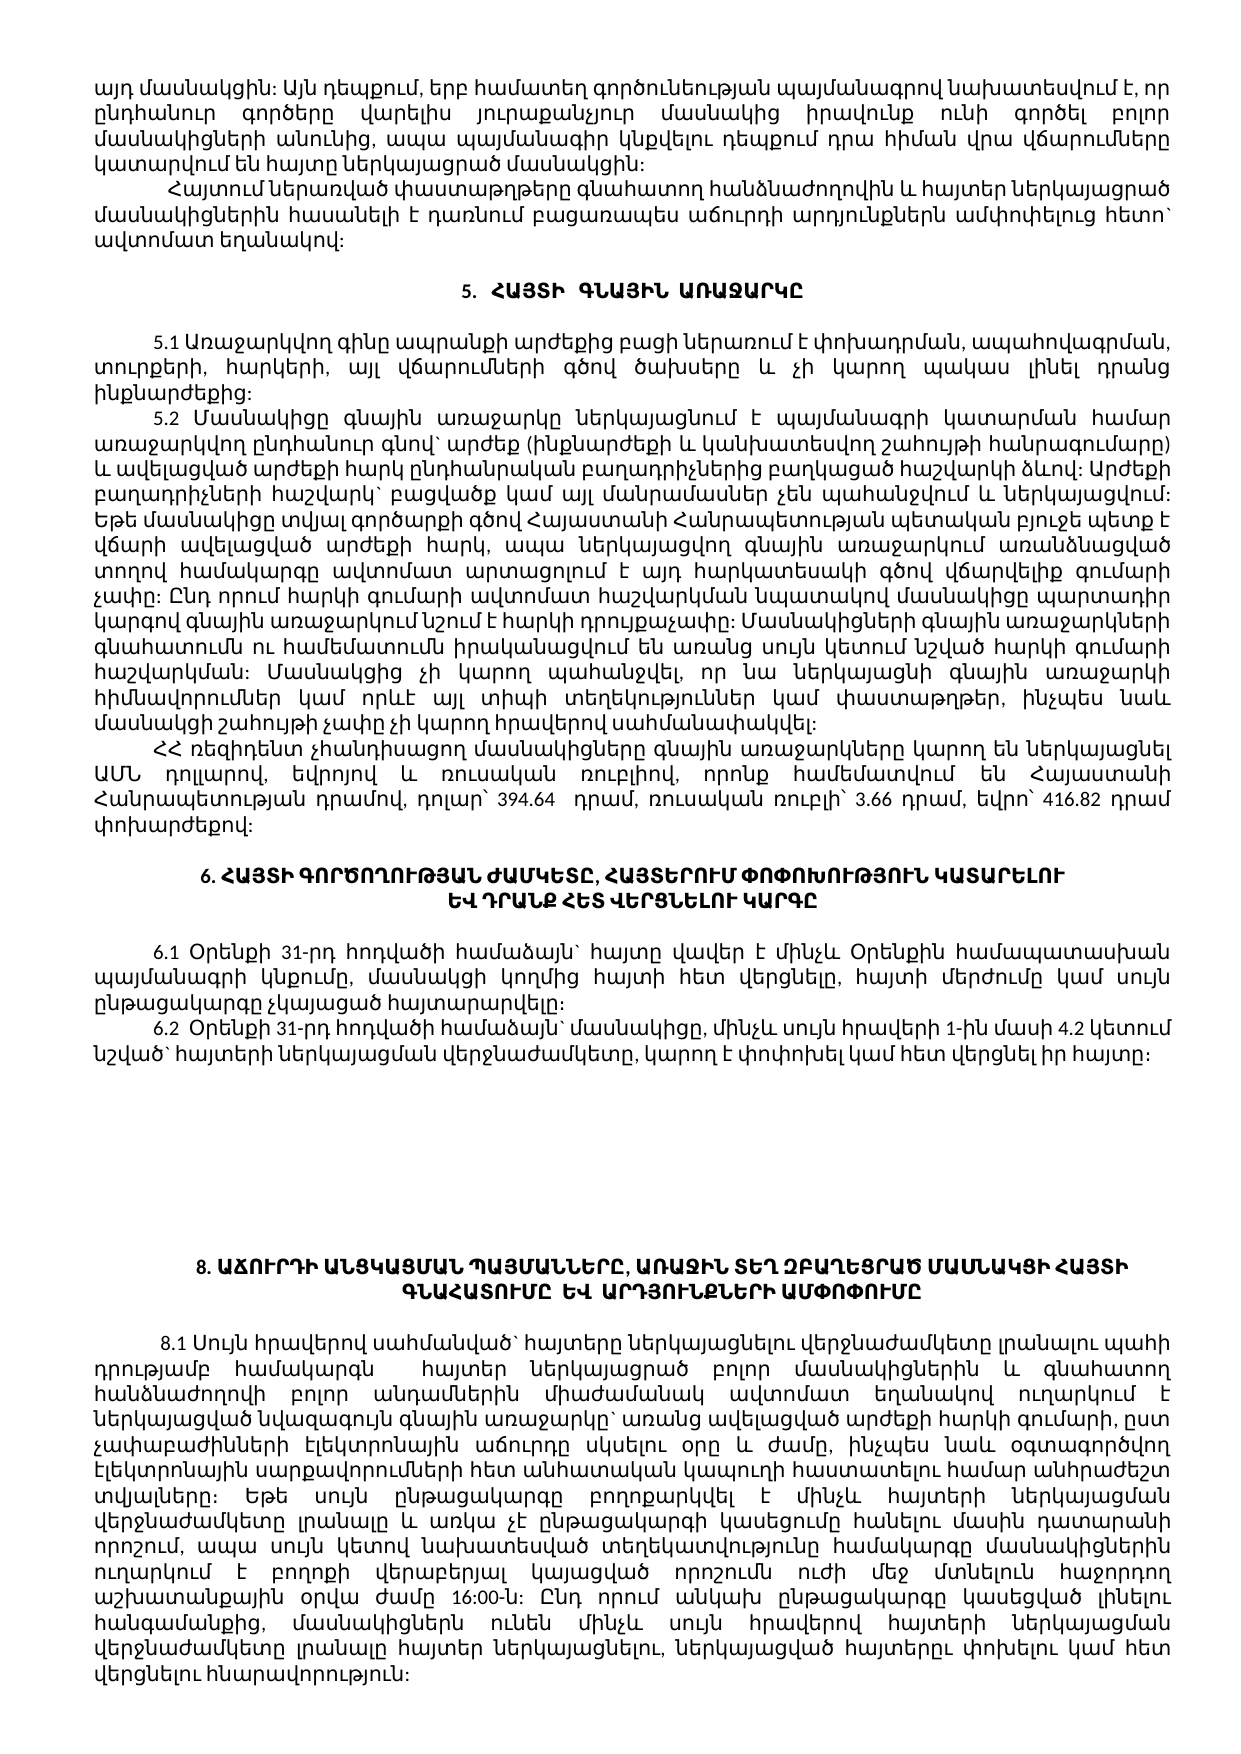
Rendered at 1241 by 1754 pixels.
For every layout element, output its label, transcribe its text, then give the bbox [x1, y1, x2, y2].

text 5.1 Առաջարկվող գինը ապրանքի արժեքից բացի ներառում է փոխադրման, ապահովագրման, տուրքերի, հարկերի, այլ վճարումների գծով ծախսերը և չի կարող պակաս լինել դրանց ինքնարժեքից: [94, 329, 1171, 405]
text 5.2 Մասնակիցը գնային առաջարկը ներկայացնում է պայմանագրի կատարման համար առաջարկվող ընդհանուր գնով` արժեք (ինքնարժեքի և կանխատեսվող շահույթի հանրագումարը) և ավելացված արժեքի հարկ ընդհանրական բաղադրիչներից բաղկացած հաշվարկի ձևով: Արժեքի բաղադրիչների հաշվարկ` բացվածք կամ այլ մանրամասներ չեն պահանջվում և ներկայացվում: Եթե մասնակիցը տվյալ գործարքի գծով Հայաստանի Հանրապետության պետական բյուջե պետք է վճարի ավելացված արժեքի հարկ, ապա ներկայացվող գնային առաջարկում առանձնացված տողով համակարգը ավտոմատ արտացոլում է այդ հարկատեսակի գծով վճարվելիք գումարի չափը: Ընդ որում հարկի գումարի ավտոմատ հաշվարկման նպատակով մասնակիցը պարտադիր կարգով գնային առաջարկում նշում է հարկի դրույքաչափը: Մասնակիցների գնային առաջարկների գնահատումն ու համեմատումն իրականացվում են առանց սույն կետում նշված հարկի գումարի հաշվարկման: Մասնակցից չի կարող պահանջվել, որ նա ներկայացնի գնային առաջարկի հիմնավորումներ կամ որևէ այլ տիպի տեղեկություններ կամ փաստաթղթեր, ինչպես նաև մասնակցի շահույթի չափը չի կարող հրավերով սահմանափակվել: [94, 405, 1171, 736]
text ԵՎ ԴՐԱՆՔ ՀԵՏ ՎԵՐՑՆԵԼՈՒ ԿԱՐԳԸ [94, 888, 1171, 914]
text ԳՆԱՀԱՏՈՒՄԸ ԵՎ ԱՐԴՅՈՒՆՔՆԵՐԻ ԱՄՓՈՓՈՒՄԸ [94, 1279, 1171, 1305]
text 6.1 Օրենքի 31-րդ հոդվածի համաձայն` հայտը վավեր է մինչև Օրենքին համապատասխան պայմանագրի կնքումը, մասնակցի կողմից հայտի հետ վերցնելը, հայտի մերժումը կամ սույն ընթացակարգը չկայացած հայտարարվելը։ [94, 939, 1171, 1015]
text 8.1 Սույն հրավերով սահմանված` հայտերը ներկայացնելու վերջնաժամկետը լրանալու պահի դրությամբ համակարգն հայտեր ներկայացրած բոլոր մասնակիցներին և գնահատող հանձնաժողովի բոլոր անդամներին միաժամանակ ավտոմատ եղանակով ուղարկում է ներկայացված նվազագույն գնային առաջարկը` առանց ավելացված արժեքի հարկի գումարի, ըստ չափաբաժինների էլեկտրոնային աճուրդը սկսելու օրը և ժամը, ինչպես նաև օգտագործվող էլեկտրոնային սարքավորումների հետ անհատական կապուղի հաստատելու համար անհրաժեշտ տվյալները։ Եթե սույն ընթացակարգը բողոքարկվել է մինչև հայտերի ներկայացման վերջնաժամկետը լրանալը և առկա չէ ընթացակարգի կասեցումը հանելու մասին դատարանի որոշում, ապա սույն կետով նախատեսված տեղեկատվությունը համակարգը մասնակիցներին ուղարկում է բողոքի վերաբերյալ կայացված որոշումն ուժի մեջ մտնելուն հաջորդող աշխատանքային օրվա ժամը 16:00-ն: Ընդ որում անկախ ընթացակարգը կասեցված լինելու հանգամանքից, մասնակիցներն ունեն մինչև սույն հրավերով հայտերի ներկայացման վերջնաժամկետը լրանալը հայտեր ներկայացնելու, ներկայացված հայտերըւ փոխելու կամ հետ վերցնելու հնարավորություն: [94, 1330, 1171, 1686]
text 5. ՀԱՅՏԻ ԳՆԱՅԻՆ ԱՌԱՋԱՐԿԸ [94, 278, 1171, 304]
text 6. ՀԱՅՏԻ ԳՈՐԾՈՂՈՒԹՅԱՆ ԺԱՄԿԵՏԸ, ՀԱՅՏԵՐՈՒՄ ՓՈՓՈԽՈՒԹՅՈՒՆ ԿԱՏԱՐԵԼՈՒ [94, 863, 1171, 888]
text Հայտում ներառված փաստաթղթերը գնահատող հանձնաժողովին և հայտեր ներկայացրած մասնակիցներին հասանելի է դառնում բացառապես աճուրդի արդյունքներն ամփոփելուց հետո` ավտոմատ եղանակով: [94, 177, 1171, 253]
text 6.2 Օրենքի 31-րդ հոդվածի համաձայն` մասնակիցը, մինչև սույն հրավերի 1-ին մասի 4.2 կետում նշված` հայտերի ներկայացման վերջնաժամկետը, կարող է փոփոխել կամ հետ վերցնել իր հայտը։ [94, 1015, 1171, 1066]
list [94, 75, 1171, 177]
text 8. ԱՃՈՒՐԴԻ ԱՆՑԿԱՑՄԱՆ ՊԱՅՄԱՆՆԵՐԸ, ԱՌԱՋԻՆ ՏԵՂ ԶԲԱՂԵՑՐԱԾ ՄԱՍՆԱԿՑԻ ՀԱՅՏԻ [94, 1254, 1171, 1279]
text ՀՀ ռեզիդենտ չհանդիսացող մասնակիցները գնային առաջարկները կարող են ներկայացնել ԱՄՆ դոլլարով, եվրոյով և ռուսական ռուբլիով, որոնք համեմատվում են Հայաստանի Հանրապետության դրամով, դոլար՝ 394.64 դրամ, ռուսական ռուբլի՝ 3.66 դրամ, եվրո՝ 416.82 դրամ փոխարժեքով: [94, 736, 1171, 837]
